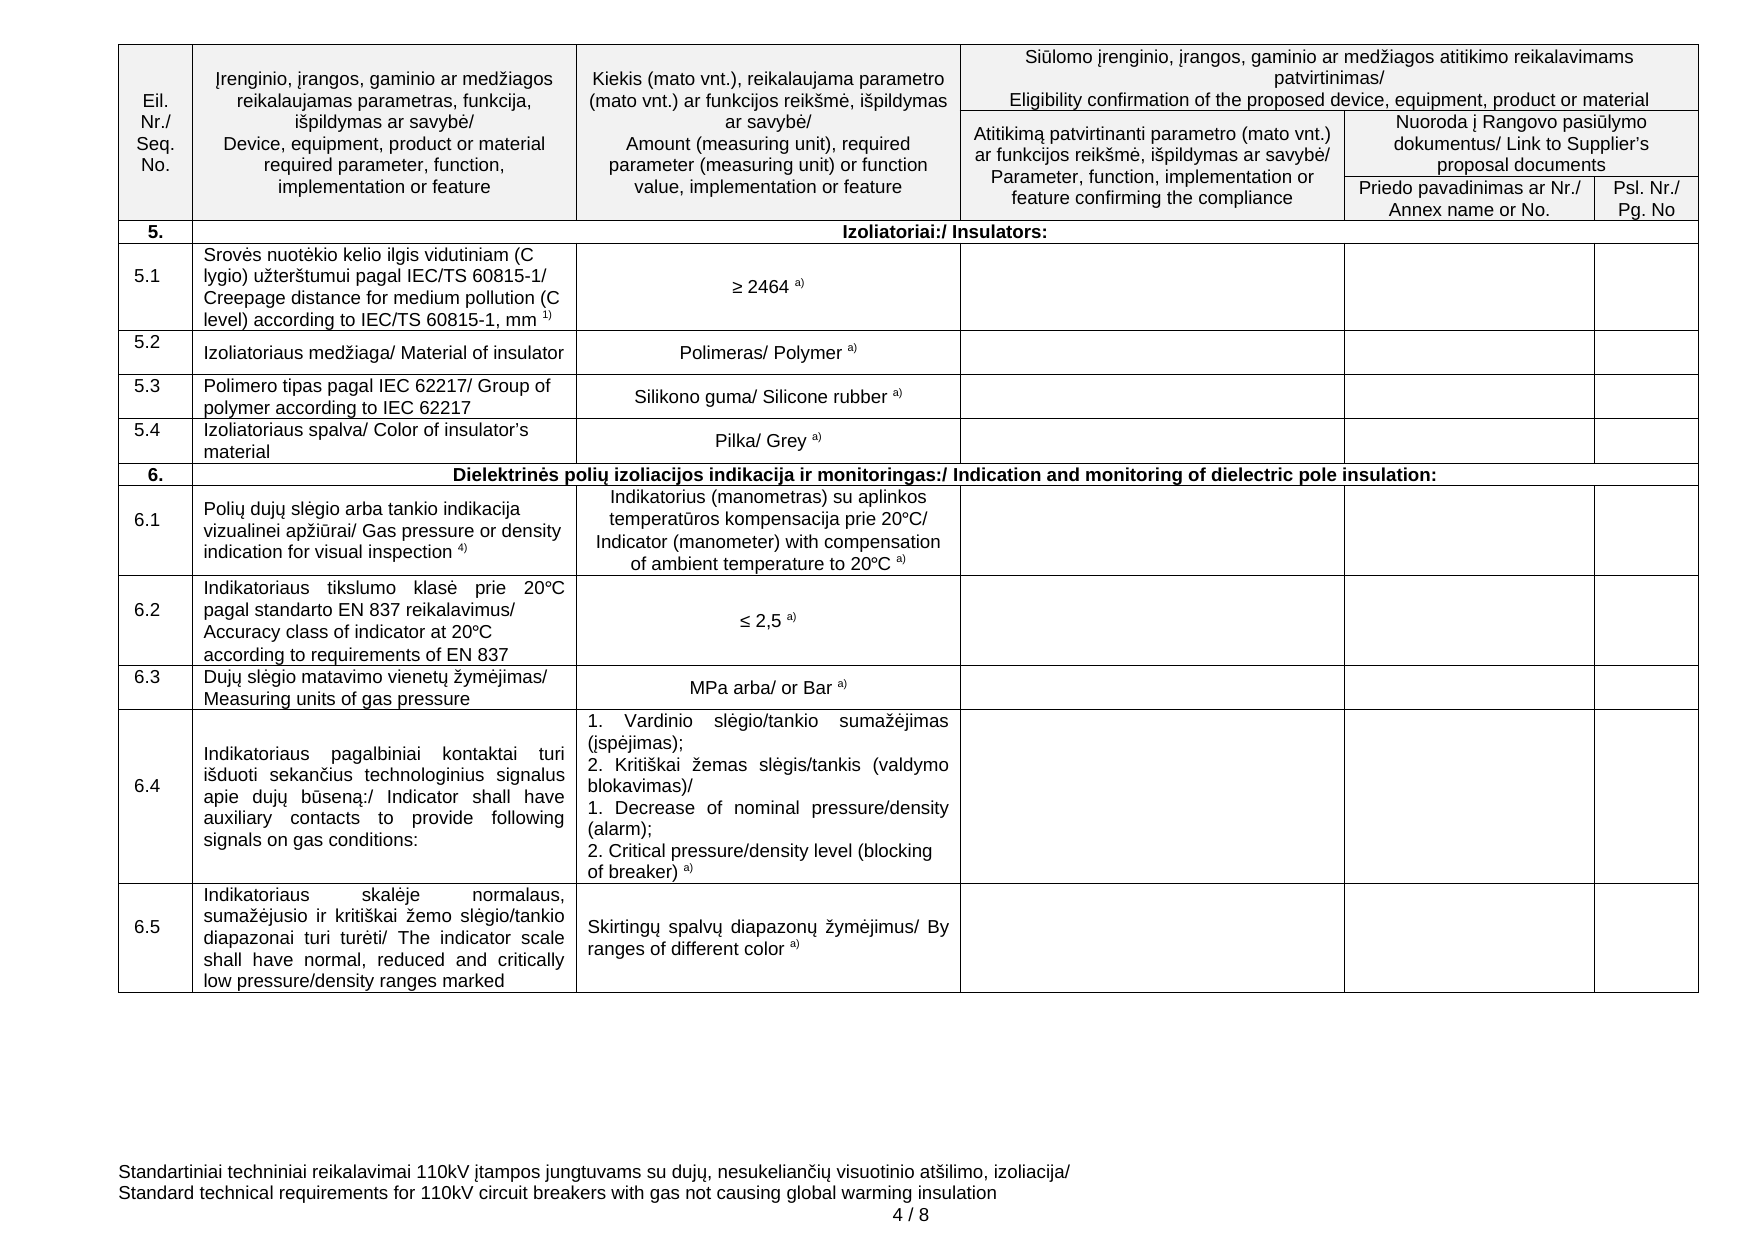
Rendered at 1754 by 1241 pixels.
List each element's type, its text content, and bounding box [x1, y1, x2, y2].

table_cell [1595, 244, 1698, 330]
table_cell Izoliatoriaus medžiaga/ Material of insulator [193, 331, 576, 374]
table_cell [961, 486, 1344, 575]
table_cell 1. Vardinio slėgio/tankio sumažėjimas (įspėjimas); 2. Kritiškai žemas slėgis/tankis (valdymo blokavimas)/ 1. Decrease of nominal pressure/density (alarm); 2. Critical pressure/density level (blocking of breaker) a) [577, 710, 960, 883]
table_cell Dujų slėgio matavimo vienetų žymėjimas/ Measuring units of gas pressure [193, 666, 576, 709]
table_cell Polių dujų slėgio arba tankio indikacija vizualinei apžiūrai/ Gas pressure or density indication for visual inspection 4) [193, 486, 576, 575]
table_cell [1595, 375, 1698, 418]
table_header Įrenginio, įrangos, gaminio ar medžiagos reikalaujamas parametras, funkcija, išpildymas ar savybė/ Device, equipment, product or material required parameter, function, implementation or feature [193, 45, 576, 220]
table_cell Pilka/ Grey a) [577, 419, 960, 462]
table_cell [1595, 331, 1698, 374]
table_cell Indikatoriaus skalėje normalaus, sumažėjusio ir kritiškai žemo slėgio/tankio diapazonai turi turėti/ The indicator scale shall have normal, reduced and critically low pressure/density ranges marked [193, 884, 576, 992]
table_cell [119, 710, 192, 883]
table_cell Polimero tipas pagal IEC 62217/ Group of polymer according to IEC 62217 [193, 375, 576, 418]
table_cell [1595, 884, 1698, 992]
table_cell Psl. Nr./ Pg. No [1595, 177, 1698, 220]
table_cell [119, 666, 192, 709]
table_cell MPa arba/ or Bar a) [577, 666, 960, 709]
table_cell [119, 486, 192, 575]
table_cell [1345, 244, 1594, 330]
table_cell ≤ 2,5 a) [577, 576, 960, 665]
table_cell [1345, 419, 1594, 462]
table_cell ≥ 2464 a) [577, 244, 960, 330]
table_cell [961, 884, 1344, 992]
table_cell [119, 576, 192, 665]
table_cell [1345, 576, 1594, 665]
table_cell [961, 419, 1344, 462]
table_cell [961, 375, 1344, 418]
table_cell [961, 244, 1344, 330]
table_cell Izoliatoriai:/ Insulators: [193, 221, 1698, 243]
table_cell Dielektrinės polių izoliacijos indikacija ir monitoringas:/ Indication and monitoring of dielectric pole insulation: [193, 464, 1698, 485]
table_cell [961, 710, 1344, 883]
table_cell [119, 419, 192, 462]
table_cell [1595, 666, 1698, 709]
table_cell [119, 244, 192, 330]
table_cell [1595, 419, 1698, 462]
table_header Eil. Nr./ Seq. No. [119, 45, 192, 220]
table_cell [1345, 710, 1594, 883]
table_cell [1345, 375, 1594, 418]
table_cell [961, 331, 1344, 374]
table_cell [1345, 666, 1594, 709]
table_cell [1345, 331, 1594, 374]
table_cell [119, 884, 192, 992]
table_cell Silikono guma/ Silicone rubber a) [577, 375, 960, 418]
table_cell [1345, 884, 1594, 992]
table_cell [1595, 710, 1698, 883]
table_header Siūlomo įrenginio, įrangos, gaminio ar medžiagos atitikimo reikalavimams patvirtinimas/ Eligibility confirmation of the proposed device, equipment, product or material [961, 45, 1698, 110]
table_cell Nuoroda į Rangovo pasiūlymo dokumentus/ Link to Supplier’s proposal documents [1345, 111, 1698, 176]
table_cell [1595, 486, 1698, 575]
table_header Kiekis (mato vnt.), reikalaujama parametro (mato vnt.) ar funkcijos reikšmė, išpildymas ar savybė/ Amount (measuring unit), required parameter (measuring unit) or function value, implementation or feature [577, 45, 960, 220]
table_cell [119, 331, 192, 374]
table_cell [1345, 486, 1594, 575]
table_cell [961, 576, 1344, 665]
table_cell 5. [119, 221, 192, 243]
table_cell Srovės nuotėkio kelio ilgis vidutiniam (C lygio) užterštumui pagal IEC/TS 60815-1/ Creepage distance for medium pollution (C level) according to IEC/TS 60815-1, mm 1) [193, 244, 576, 330]
table_cell [1595, 576, 1698, 665]
table_cell Atitikimą patvirtinanti parametro (mato vnt.) ar funkcijos reikšmė, išpildymas ar savybė/ Parameter, function, implementation or feature confirming the compliance [961, 111, 1344, 220]
table_cell [961, 666, 1344, 709]
table_cell Polimeras/ Polymer a) [577, 331, 960, 374]
table_cell Skirtingų spalvų diapazonų žymėjimus/ By ranges of different color a) [577, 884, 960, 992]
table_cell Indikatoriaus pagalbiniai kontaktai turi išduoti sekančius technologinius signalus apie dujų būseną:/ Indicator shall have auxiliary contacts to provide following signals on gas conditions: [193, 710, 576, 883]
table_cell [119, 375, 192, 418]
table_cell Indikatoriaus tikslumo klasė prie 20°C pagal standarto EN 837 reikalavimus/ Accuracy class of indicator at 20°C according to requirements of EN 837 [193, 576, 576, 665]
table_cell Izoliatoriaus spalva/ Color of insulator’s material [193, 419, 576, 462]
table_cell Priedo pavadinimas ar Nr./ Annex name or No. [1345, 177, 1594, 220]
table_cell 6. [119, 464, 192, 485]
table_cell Indikatorius (manometras) su aplinkos temperatūros kompensacija prie 20°C/ Indicator (manometer) with compensation of ambient temperature to 20°C a) [577, 486, 960, 575]
